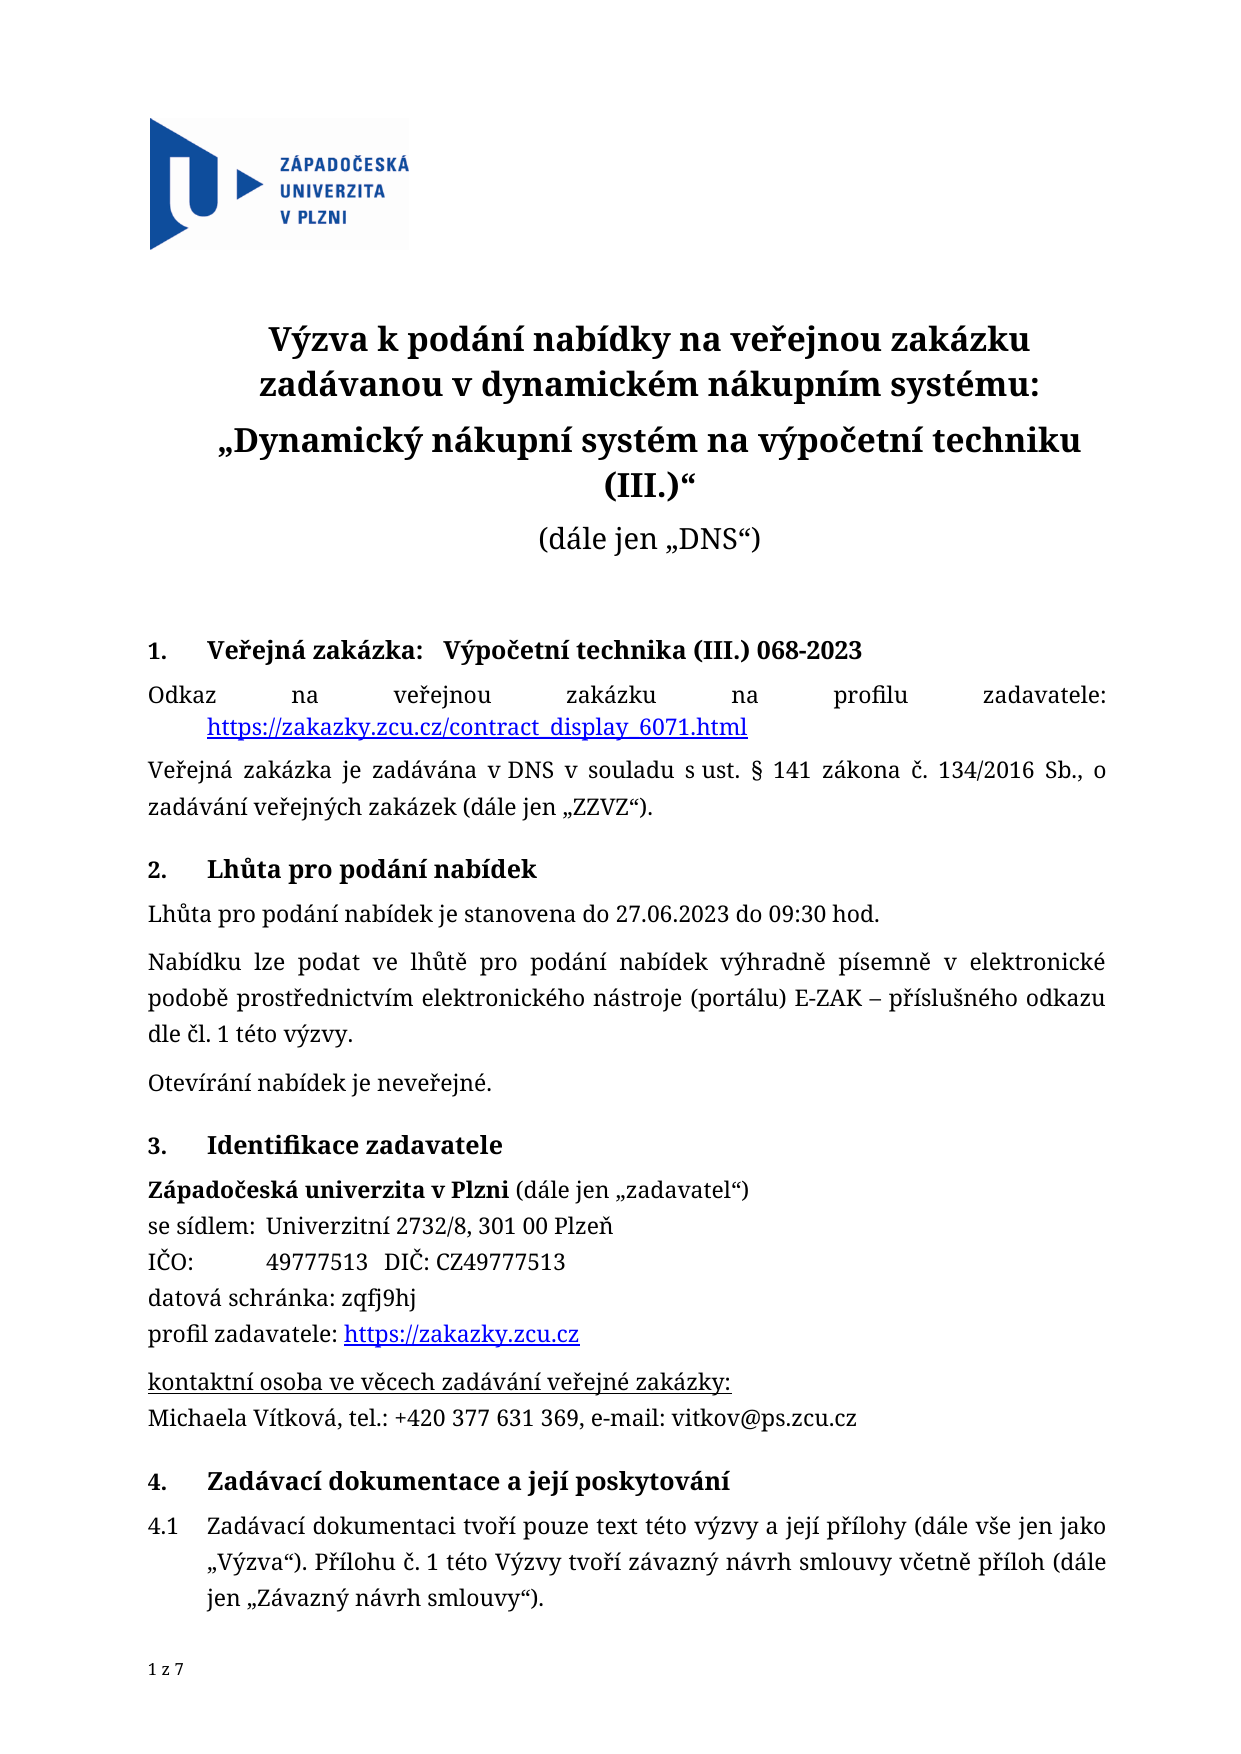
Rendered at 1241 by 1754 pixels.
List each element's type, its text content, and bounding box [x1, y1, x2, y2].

picture [150, 118, 409, 250]
text Odkaz na veřejnou zakázku na profilu zadavatele: https://zakazky.zcu.cz/contract_display_6071.html [148, 679, 1107, 742]
text Otevírání nabídek je neveřejné. [148, 1067, 1107, 1098]
text profil zadavatele: https://zakazky.zcu.cz [148, 1318, 1107, 1349]
text datová schránka: zqfj9hj [148, 1282, 1107, 1313]
subtitle Lhůta pro podání nabídek [148, 851, 1107, 885]
text Michaela Vítková, tel.: +420 377 631 369, e-mail: vitkov@ps.zcu.cz [148, 1402, 1107, 1433]
text se sídlem: Univerzitní 2732/8, 301 00 Plzeň [148, 1210, 1107, 1241]
text Západočeská univerzita v Plzni (dále jen „zadavatel“) [148, 1174, 1107, 1205]
text Výzva k podání nabídky na veřejnou zakázku zadávanou v dynamickém nákupním systému: [192, 316, 1107, 406]
subtitle Identifikace zadavatele [148, 1128, 1107, 1162]
subtitle Veřejná zakázka: Výpočetní technika (III.) 068-2023 [148, 633, 1107, 667]
text „Dynamický nákupní systém na výpočetní techniku (III.)“ [192, 417, 1107, 508]
list Zadávací dokumentaci tvoří pouze text této výzvy a její přílohy (dále vše jen jako „Výzva“). Přílohu č. 1 této Výzvy tvoří závazný návrh smlouvy včetně příloh (dále jen „Závazný návrh smlouvy“). [148, 1510, 1107, 1613]
text Nabídku lze podat ve lhůtě pro podání nabídek výhradně písemně v elektronické podobě prostřednictvím elektronického nástroje (portálu) E-ZAK – příslušného odkazu dle čl. 1 této výzvy. [148, 946, 1107, 1049]
text Lhůta pro podání nabídek je stanovena do 27.06.2023 do 09:30 hod. [148, 898, 1107, 929]
text kontaktní osoba ve věcech zadávání veřejné zakázky: [148, 1366, 1107, 1398]
text (dále jen „DNS“) [192, 518, 1107, 558]
subtitle Zadávací dokumentace a její poskytování [148, 1463, 1107, 1497]
text IČO: 49777513 DIČ: CZ49777513 [148, 1246, 1107, 1277]
text Veřejná zakázka je zadávána v DNS v souladu s ust. § 141 zákona č. 134/2016 Sb., o zadávání veřejných zakázek (dále jen „ZZVZ“). [148, 754, 1107, 822]
